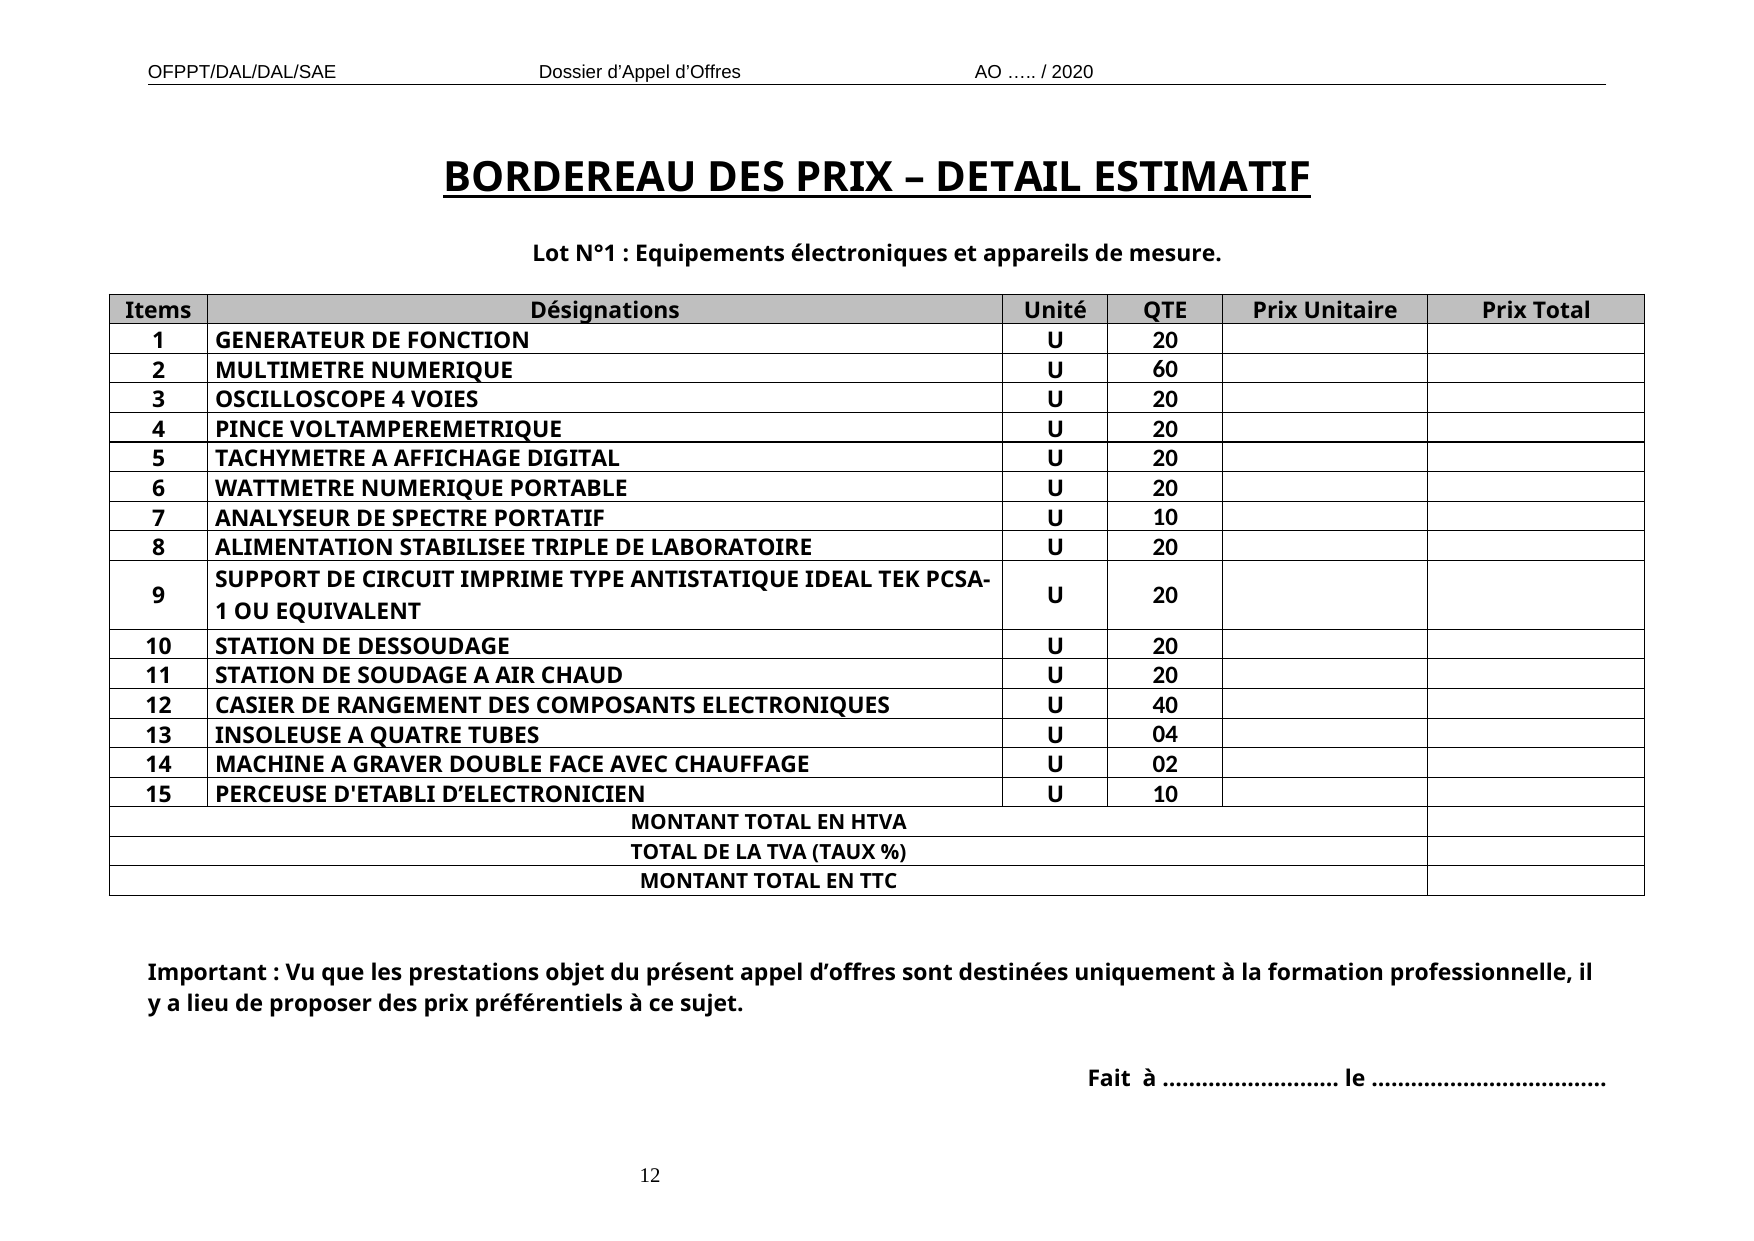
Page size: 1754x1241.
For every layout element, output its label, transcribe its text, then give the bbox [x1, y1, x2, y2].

table_cell GENERATEUR DE FONCTION [208, 324, 1002, 353]
table_cell 20 [1108, 413, 1222, 441]
table_cell [1223, 689, 1427, 717]
table_cell 7 [110, 502, 207, 530]
table_header Unité [1003, 295, 1107, 323]
table_cell 9 [110, 561, 207, 629]
table_cell [1223, 443, 1427, 471]
table_cell 13 [110, 719, 207, 747]
text Lot N°1 : Equipements électroniques et appareils de mesure. [148, 237, 1606, 268]
table_cell 20 [1108, 472, 1222, 501]
table_cell 20 [1108, 324, 1222, 353]
table_cell U [1003, 502, 1107, 530]
table_cell [1428, 837, 1644, 865]
table_cell PERCEUSE D'ETABLI D’ELECTRONICIEN [208, 778, 1002, 806]
table_cell U [1003, 561, 1107, 629]
table_cell MONTANT TOTAL EN TTC [110, 866, 1427, 895]
table_cell 12 [110, 689, 207, 717]
table_cell U [1003, 531, 1107, 560]
table_cell 20 [1108, 531, 1222, 560]
table_cell [1223, 354, 1427, 382]
table_cell [1428, 807, 1644, 836]
table_cell OSCILLOSCOPE 4 VOIES [208, 383, 1002, 412]
table_cell [1428, 659, 1644, 688]
table_cell 10 [1108, 502, 1222, 530]
table_cell U [1003, 472, 1107, 501]
table_cell U [1003, 443, 1107, 471]
table_cell [1223, 659, 1427, 688]
table_cell 60 [1108, 354, 1222, 382]
table_cell 20 [1108, 630, 1222, 658]
table_cell MONTANT TOTAL EN HTVA [110, 807, 1427, 836]
table_cell 14 [110, 748, 207, 777]
table_cell [1428, 383, 1644, 412]
table_cell [1223, 719, 1427, 747]
table_header Prix Unitaire En HTVA En chiffre [1223, 295, 1427, 323]
table_cell [1428, 719, 1644, 747]
table_cell U [1003, 630, 1107, 658]
table_cell 3 [110, 383, 207, 412]
table_cell U [1003, 659, 1107, 688]
table_cell 6 [110, 472, 207, 501]
table_cell [1428, 630, 1644, 658]
table_cell INSOLEUSE A QUATRE TUBES [208, 719, 1002, 747]
table_header Prix Total En HTVA En chiffre [1428, 295, 1644, 323]
table_cell [1428, 502, 1644, 530]
table_cell TACHYMETRE A AFFICHAGE DIGITAL [208, 443, 1002, 471]
table_cell [1428, 413, 1644, 441]
table_cell STATION DE SOUDAGE A AIR CHAUD [208, 659, 1002, 688]
table_cell [1223, 383, 1427, 412]
table_cell U [1003, 778, 1107, 806]
table_cell 2 [110, 354, 207, 382]
table_cell 20 [1108, 659, 1222, 688]
table_cell U [1003, 748, 1107, 777]
table_cell 04 [1108, 719, 1222, 747]
table_cell 20 [1108, 443, 1222, 471]
table_cell U [1003, 413, 1107, 441]
table_cell 11 [110, 659, 207, 688]
table_cell [1223, 748, 1427, 777]
table_cell STATION DE DESSOUDAGE [208, 630, 1002, 658]
table_cell MULTIMETRE NUMERIQUE [208, 354, 1002, 382]
table_cell [1223, 778, 1427, 806]
table_cell TOTAL DE LA TVA (TAUX %) [110, 837, 1427, 865]
table_cell 1 [110, 324, 207, 353]
table_cell [1428, 354, 1644, 382]
text BORDEREAU DES PRIX – DETAIL ESTIMATIF [148, 147, 1606, 204]
table_cell 10 [110, 630, 207, 658]
table_cell [1223, 630, 1427, 658]
table_cell [1223, 324, 1427, 353]
table_cell [1223, 561, 1427, 629]
table_cell [1428, 472, 1644, 501]
table_cell 15 [110, 778, 207, 806]
table_cell [1428, 531, 1644, 560]
table_cell 20 [1108, 383, 1222, 412]
table_cell [1428, 689, 1644, 717]
table_cell 5 [110, 443, 207, 471]
table_cell 4 [110, 413, 207, 441]
table_cell [1223, 531, 1427, 560]
table_header Items N° [110, 295, 207, 323]
table_cell ANALYSEUR DE SPECTRE PORTATIF [208, 502, 1002, 530]
table_cell SUPPORT DE CIRCUIT IMPRIME TYPE ANTISTATIQUE IDEAL TEK PCSA-1 OU EQUIVALENT [208, 561, 1002, 629]
table_cell U [1003, 354, 1107, 382]
text Important : Vu que les prestations objet du présent appel d’offres sont destinées uniquement à la formation professionnelle, il y a lieu de proposer des prix préférentiels à ce sujet. [148, 956, 1606, 1018]
table_cell [1428, 748, 1644, 777]
table_cell 02 [1108, 748, 1222, 777]
table_cell [1223, 472, 1427, 501]
table_cell [1428, 443, 1644, 471]
table_header QTE [1108, 295, 1222, 323]
table_cell ALIMENTATION STABILISEE TRIPLE DE LABORATOIRE [208, 531, 1002, 560]
text Fait à ……………………… le ……………………………… [148, 1062, 1606, 1093]
table_cell [1428, 324, 1644, 353]
table_cell CASIER DE RANGEMENT DES COMPOSANTS ELECTRONIQUES [208, 689, 1002, 717]
table_cell WATTMETRE NUMERIQUE PORTABLE [208, 472, 1002, 501]
table_cell U [1003, 689, 1107, 717]
table_cell MACHINE A GRAVER DOUBLE FACE AVEC CHAUFFAGE [208, 748, 1002, 777]
table_cell [1223, 502, 1427, 530]
table_cell 8 [110, 531, 207, 560]
table_cell [1223, 413, 1427, 441]
table_cell U [1003, 719, 1107, 747]
table_cell [1428, 561, 1644, 629]
table_cell PINCE VOLTAMPEREMETRIQUE [208, 413, 1002, 441]
table_cell U [1003, 324, 1107, 353]
table_cell 40 [1108, 689, 1222, 717]
table_cell 20 [1108, 561, 1222, 629]
table_cell [1428, 778, 1644, 806]
table_cell 10 [1108, 778, 1222, 806]
table_cell [1428, 866, 1644, 895]
table_header Désignations [208, 295, 1002, 323]
table_cell U [1003, 383, 1107, 412]
